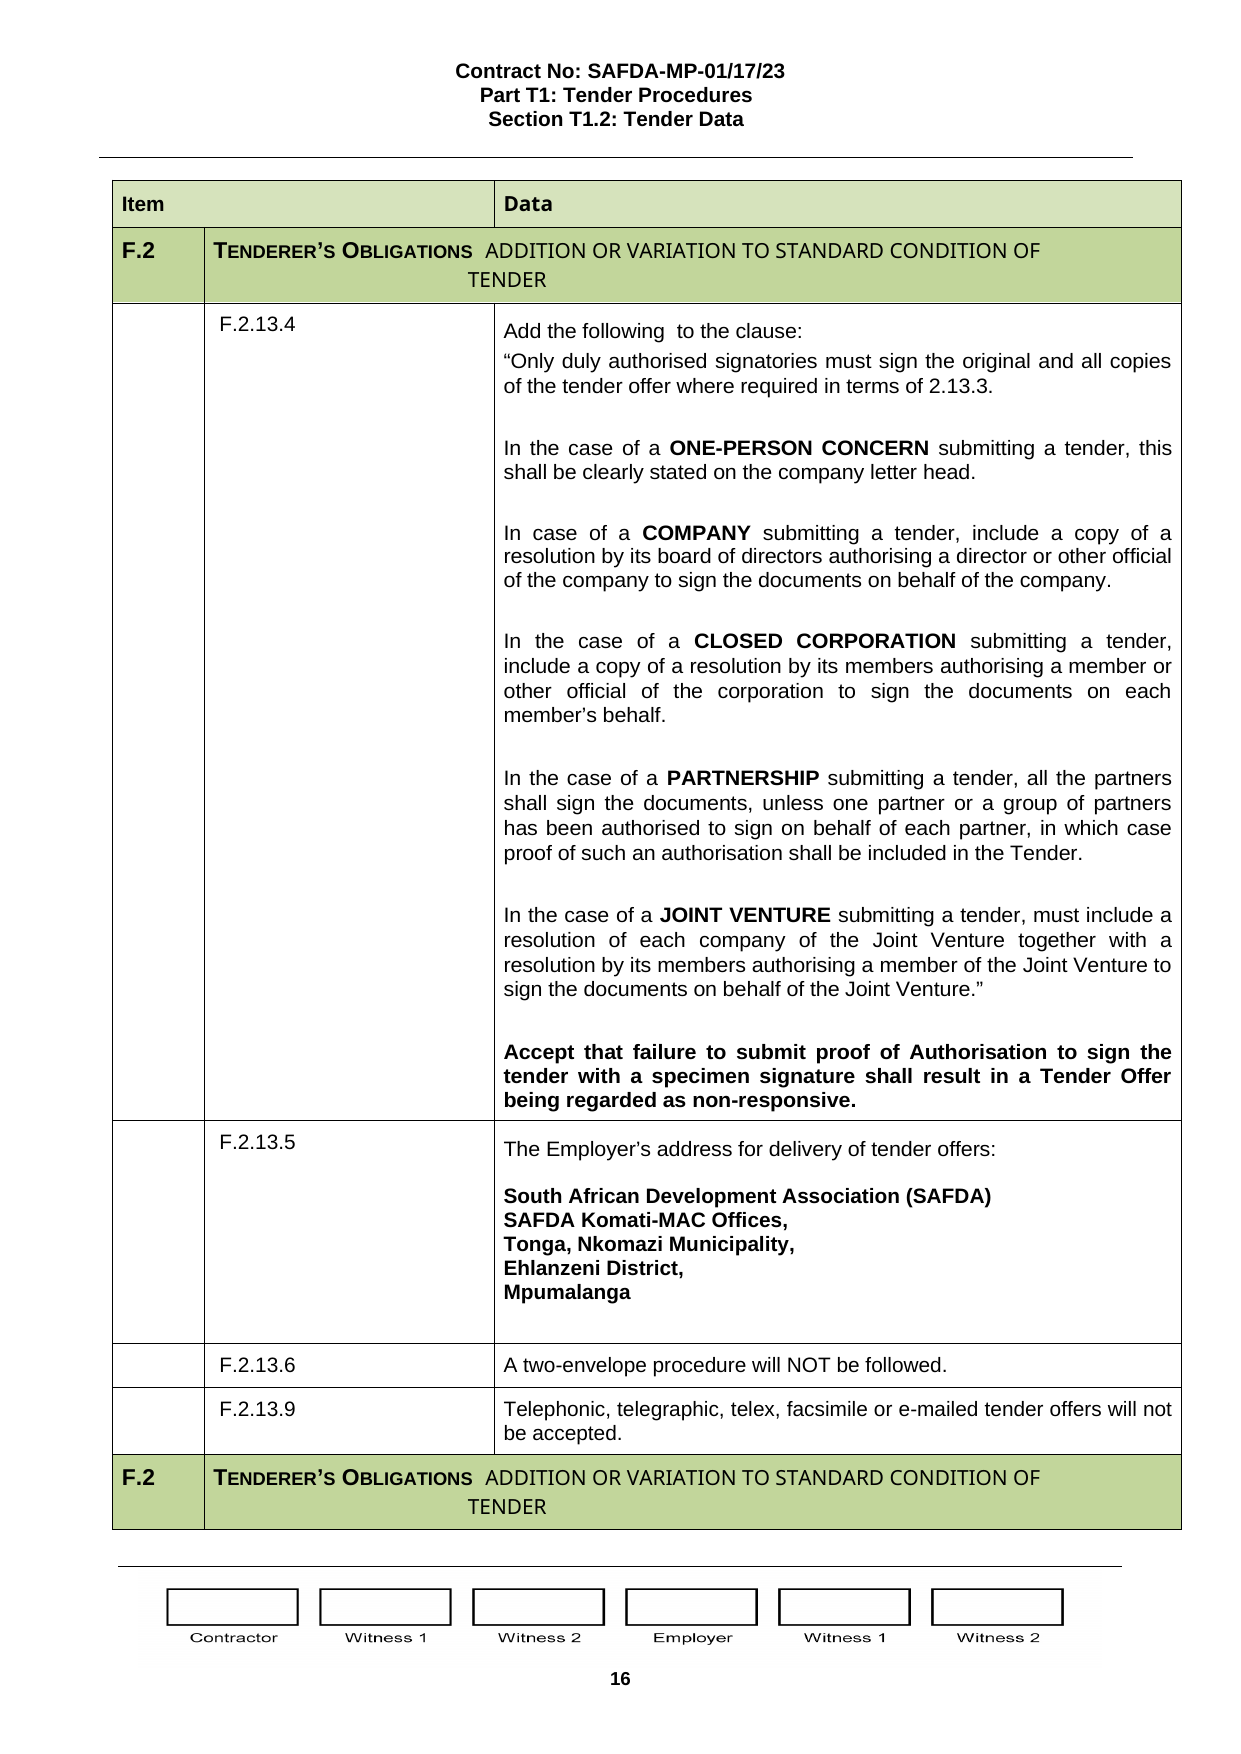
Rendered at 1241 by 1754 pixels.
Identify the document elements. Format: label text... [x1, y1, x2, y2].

table_cell Tenderer’s Obligations addition or variation to standard condition of tender [205, 1455, 1181, 1529]
table_cell [113, 304, 204, 1120]
table_cell [113, 1121, 204, 1343]
table_cell Add the following to the clause: “Only duly authorised signatories must sign the original and all copies of the tender offer where required in terms of 2.13.3. In the case of a ONE-PERSON CONCERN submitting a tender, this shall be clearly stated on the company letter head. In case of a COMPANY submitting a tender, include a copy of a resolution by its board of directors authorising a director or other official of the company to sign the documents on behalf of the company. In the case of a CLOSED CORPORATION submitting a tender, include a copy of a resolution by its members authorising a member or other official of the corporation to sign the documents on each member’s behalf. In the case of a PARTNERSHIP submitting a tender, all the partners shall sign the documents, unless one partner or a group of partners has been authorised to sign on behalf of each partner, in which case proof of such an authorisation shall be included in the Tender. In the case of a JOINT VENTURE submitting a tender, must include a resolution of each company of the Joint Venture together with a resolution by its members authorising a member of the Joint Venture to sign the documents on behalf of the Joint Venture.” Accept that failure to submit proof of Authorisation to sign the tender with a specimen signature shall result in a Tender Offer being regarded as non-responsive. [495, 304, 1181, 1120]
table_cell Tenderer’s Obligations addition or variation to standard condition of tender [205, 228, 1181, 302]
table_header Data [495, 181, 1181, 227]
table_cell F.2.13.9 [205, 1388, 494, 1454]
table_cell F.2 [113, 228, 204, 302]
table_cell F.2.13.5 [205, 1121, 494, 1343]
table_cell Telephonic, telegraphic, telex, facsimile or e-mailed tender offers will not be accepted. [495, 1388, 1181, 1454]
picture [138, 1569, 1103, 1668]
table_cell The Employer’s address for delivery of tender offers: South African Development Association (SAFDA) SAFDA Komati-MAC Offices, Tonga, Nkomazi Municipality, Ehlanzeni District, Mpumalanga [495, 1121, 1181, 1343]
table_cell F.2.13.6 [205, 1344, 494, 1387]
table_cell F.2.13.4 [205, 304, 494, 1120]
table_cell F.2 [113, 1455, 204, 1529]
table_header Item [113, 181, 494, 227]
table_cell [113, 1388, 204, 1454]
table_cell [113, 1344, 204, 1387]
table_cell A two-envelope procedure will NOT be followed. [495, 1344, 1181, 1387]
